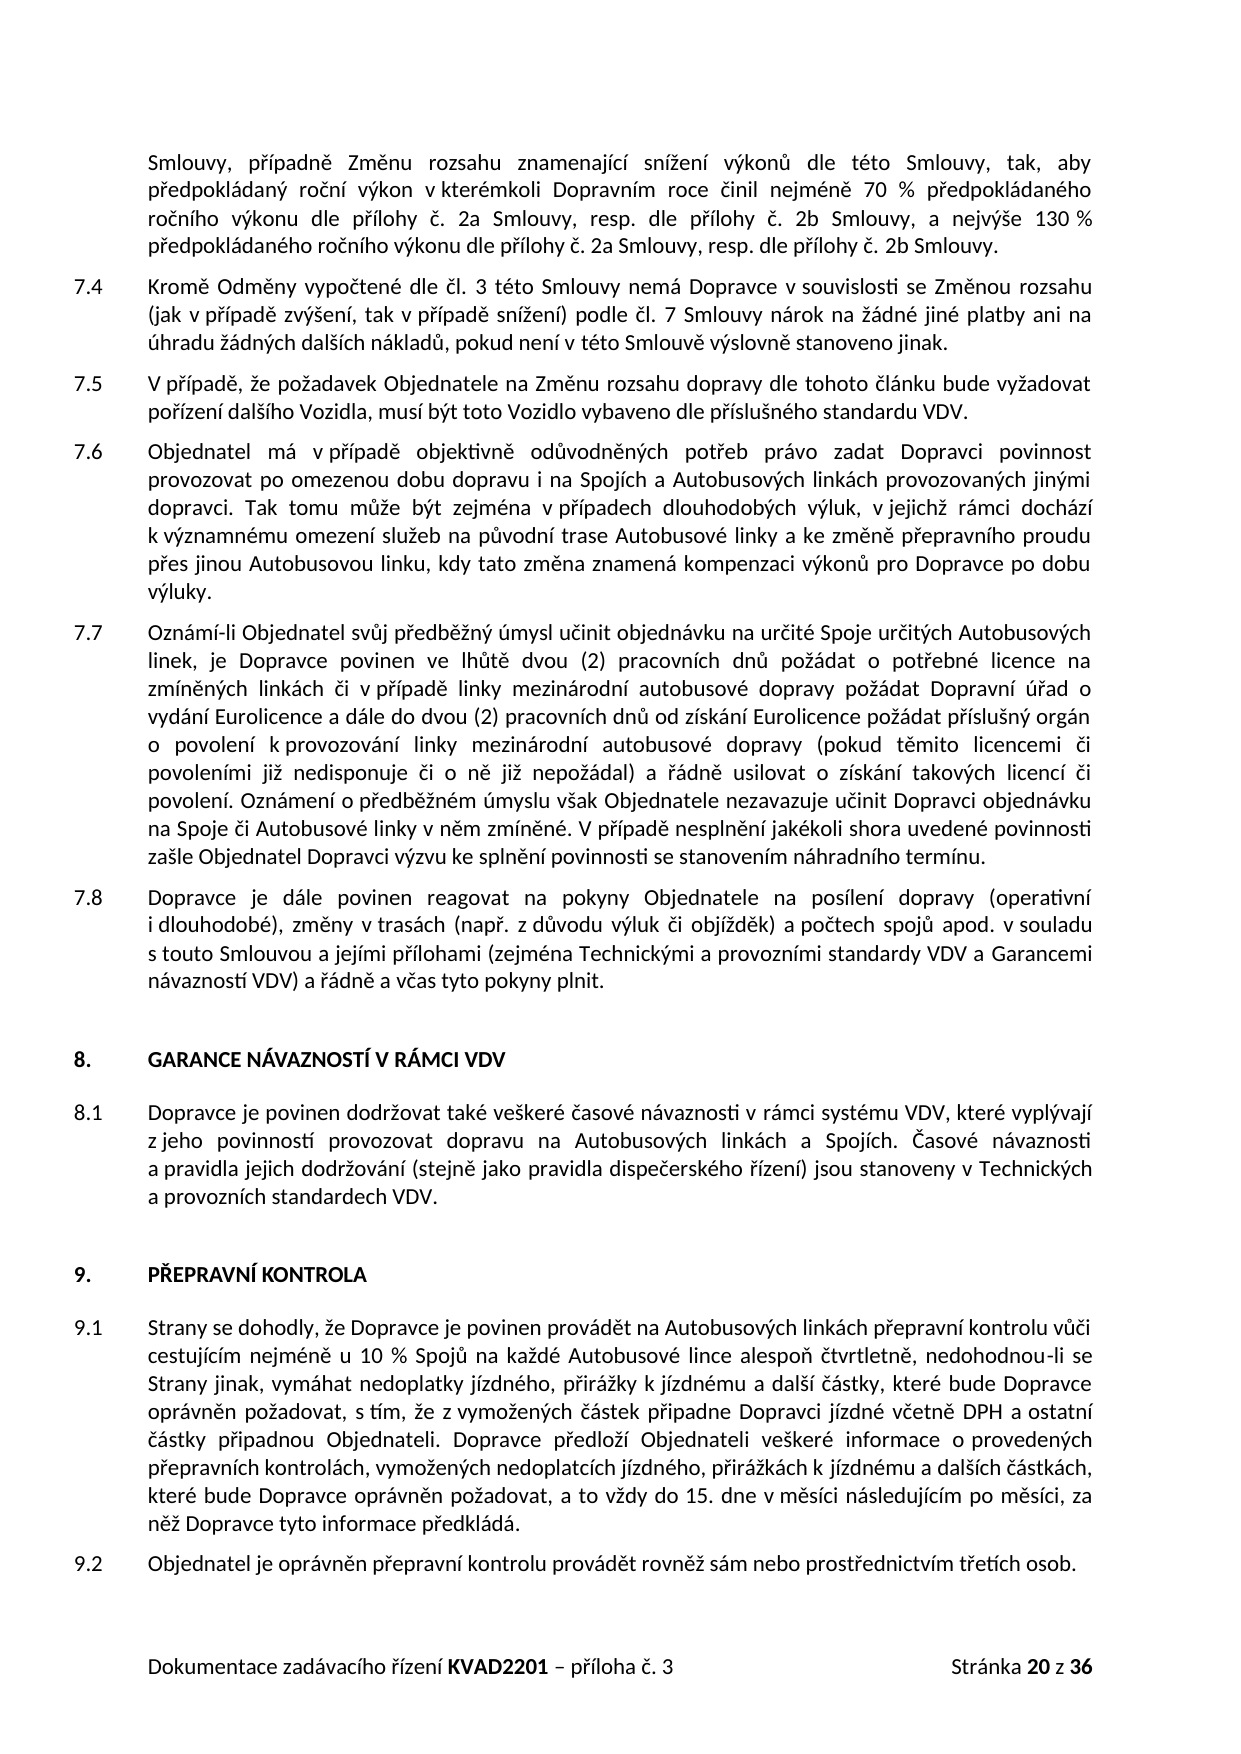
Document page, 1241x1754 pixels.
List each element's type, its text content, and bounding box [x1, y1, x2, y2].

text Dopravce je povinen dodržovat také veškeré časové návaznosti v rámci systému VDV, které vyplývají z jeho povinností provozovat dopravu na Autobusových linkách a Spojích. Časové návaznosti a pravidla jejich dodržování (stejně jako pravidla dispečerského řízení) jsou stanoveny v Technických a provozních standardech VDV. [74, 1098, 1093, 1210]
text Dopravce je dále povinen reagovat na pokyny Objednatele na posílení dopravy (operativní i dlouhodobé), změny v trasách (např. z důvodu výluk či objížděk) a počtech spojů apod. v souladu s touto Smlouvou a jejími přílohami (zejména Technickými a provozními standardy VDV a Garancemi návazností VDV) a řádně a včas tyto pokyny plnit. [74, 883, 1093, 995]
text Objednatel má v případě objektivně odůvodněných potřeb právo zadat Dopravci povinnost provozovat po omezenou dobu dopravu i na Spojích a Autobusových linkách provozovaných jinými dopravci. Tak tomu může být zejména v případech dlouhodobých výluk, v jejichž rámci dochází k významnému omezení služeb na původní trase Autobusové linky a ke změně přepravního proudu přes jinou Autobusovou linku, kdy tato změna znamená kompenzaci výkonů pro Dopravce po dobu výluky. [74, 437, 1093, 605]
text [74, 148, 1093, 260]
text Oznámí-li Objednatel svůj předběžný úmysl učinit objednávku na určité Spoje určitých Autobusových linek, je Dopravce povinen ve lhůtě dvou (2) pracovních dnů požádat o potřebné licence na zmíněných linkách či v případě linky mezinárodní autobusové dopravy požádat Dopravní úřad o vydání Eurolicence a dále do dvou (2) pracovních dnů od získání Eurolicence požádat příslušný orgán o povolení k provozování linky mezinárodní autobusové dopravy (pokud těmito licencemi či povoleními již nedisponuje či o ně již nepožádal) a řádně usilovat o získání takových licencí či povolení. Oznámení o předběžném úmyslu však Objednatele nezavazuje učinit Dopravci objednávku na Spoje či Autobusové linky v něm zmíněné. V případě nesplnění jakékoli shora uvedené povinnosti zašle Objednatel Dopravci výzvu ke splnění povinnosti se stanovením náhradního termínu. [74, 618, 1093, 870]
text Kromě Odměny vypočtené dle čl. 3 této Smlouvy nemá Dopravce v souvislosti se Změnou rozsahu (jak v případě zvýšení, tak v případě snížení) podle čl. 7 Smlouvy nárok na žádné jiné platby ani na úhradu žádných dalších nákladů, pokud není v této Smlouvě výslovně stanoveno jinak. [74, 272, 1093, 356]
subtitle Přepravní kontrola [74, 1260, 1093, 1288]
text V případě, že požadavek Objednatele na Změnu rozsahu dopravy dle tohoto článku bude vyžadovat pořízení dalšího Vozidla, musí být toto Vozidlo vybaveno dle příslušného standardu VDV. [74, 369, 1093, 425]
subtitle Garance návazností v rámci VDV [74, 1045, 1093, 1073]
text Strany se dohodly, že Dopravce je povinen provádět na Autobusových linkách přepravní kontrolu vůči cestujícím nejméně u 10 % Spojů na každé Autobusové lince alespoň čtvrtletně, nedohodnou-li se Strany jinak, vymáhat nedoplatky jízdného, přirážky k jízdnému a další částky, které bude Dopravce oprávněn požadovat, s tím, že z vymožených částek připadne Dopravci jízdné včetně DPH a ostatní částky připadnou Objednateli. Dopravce předloží Objednateli veškeré informace o provedených přepravních kontrolách, vymožených nedoplatcích jízdného, přirážkách k jízdnému a dalších částkách, které bude Dopravce oprávněn požadovat, a to vždy do 15. dne v měsíci následujícím po měsíci, za něž Dopravce tyto informace předkládá. [74, 1313, 1093, 1537]
text Objednatel je oprávněn přepravní kontrolu provádět rovněž sám nebo prostřednictvím třetích osob. [74, 1549, 1093, 1577]
